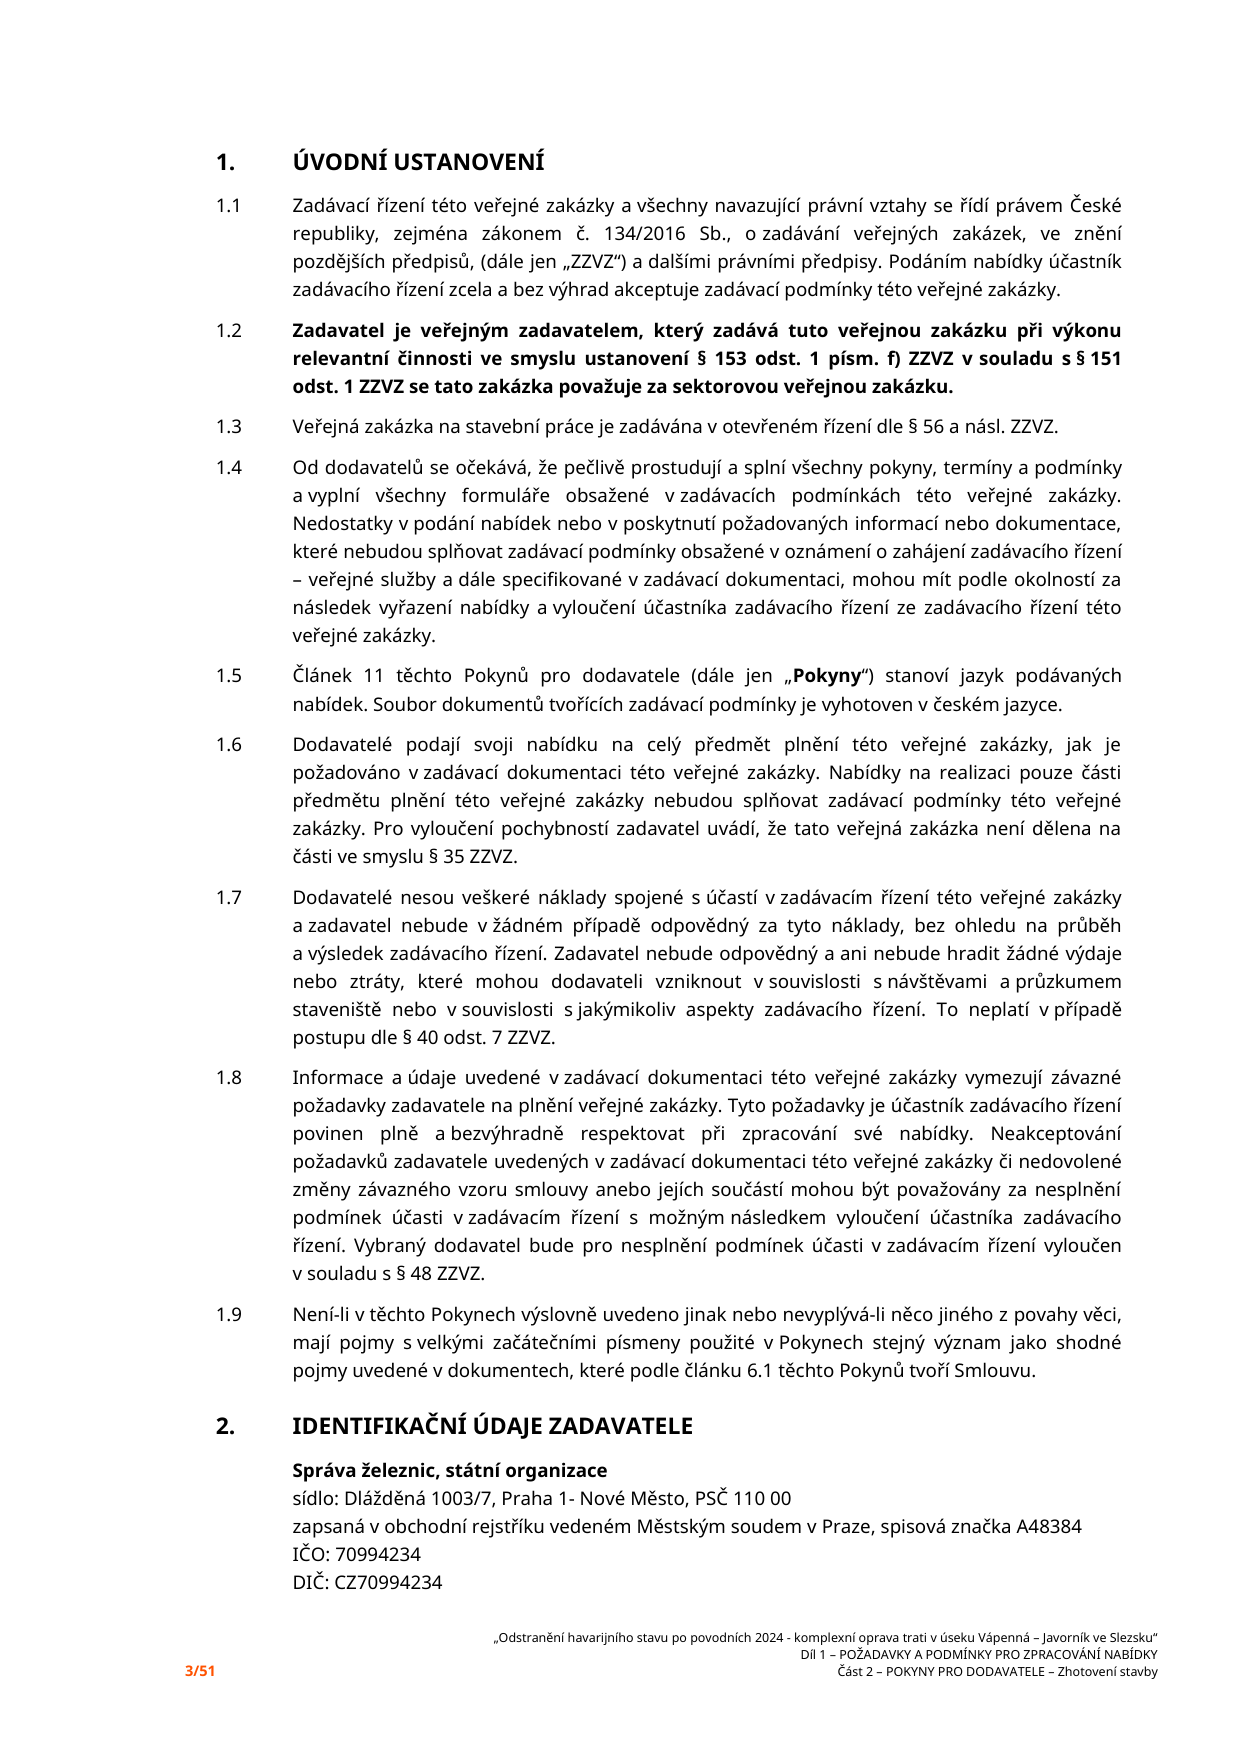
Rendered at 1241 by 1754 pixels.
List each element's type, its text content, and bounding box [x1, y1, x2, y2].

text Článek 11 těchto Pokynů pro dodavatele (dále jen „Pokyny“) stanoví jazyk podávaných nabídek. Soubor dokumentů tvořících zadávací podmínky je vyhotoven v českém jazyce. [216, 663, 1122, 716]
text Zadávací řízení této veřejné zakázky a všechny navazující právní vztahy se řídí právem České republiky, zejména zákonem č. 134/2016 Sb., o zadávání veřejných zakázek, ve znění pozdějších předpisů, (dále jen „ZZVZ“) a dalšími právními předpisy. Podáním nabídky účastník zadávacího řízení zcela a bez výhrad akceptuje zadávací podmínky této veřejné zakázky. [216, 192, 1122, 302]
text Veřejná zakázka na stavební práce je zadávána v otevřeném řízení dle § 56 a násl. ZZVZ. [216, 414, 1122, 439]
text IČO: 70994234 [292, 1541, 1122, 1567]
text ÚVODNÍ USTANOVENÍ [216, 146, 1122, 177]
text IDENTIFIKAČNÍ ÚDAJE ZADAVATELE [216, 1410, 1122, 1442]
text zapsaná v obchodní rejstříku vedeném Městským soudem v Praze, spisová značka A48384 [292, 1513, 1122, 1539]
text Není-li v těchto Pokynech výslovně uvedeno jinak nebo nevyplývá-li něco jiného z povahy věci, mají pojmy s velkými začátečními písmeny použité v Pokynech stejný význam jako shodné pojmy uvedené v dokumentech, které podle článku 6.1 těchto Pokynů tvoří Smlouvu. [216, 1301, 1122, 1383]
text Od dodavatelů se očekává, že pečlivě prostudují a splní všechny pokyny, termíny a podmínky a vyplní všechny formuláře obsažené v zadávacích podmínkách této veřejné zakázky. Nedostatky v podání nabídek nebo v poskytnutí požadovaných informací nebo dokumentace, které nebudou splňovat zadávací podmínky obsažené v oznámení o zahájení zadávacího řízení – veřejné služby a dále specifikované v zadávací dokumentaci, mohou mít podle okolností za následek vyřazení nabídky a vyloučení účastníka zadávacího řízení ze zadávacího řízení této veřejné zakázky. [216, 454, 1122, 648]
text sídlo: Dlážděná 1003/7, Praha 1- Nové Město, PSČ 110 00 [292, 1485, 1122, 1511]
text Dodavatelé podají svoji nabídku na celý předmět plnění této veřejné zakázky, jak je požadováno v zadávací dokumentaci této veřejné zakázky. Nabídky na realizaci pouze části předmětu plnění této veřejné zakázky nebudou splňovat zadávací podmínky této veřejné zakázky. Pro vyloučení pochybností zadavatel uvádí, že tato veřejná zakázka není dělena na části ve smyslu § 35 ZZVZ. [216, 731, 1122, 869]
text Informace a údaje uvedené v zadávací dokumentaci této veřejné zakázky vymezují závazné požadavky zadavatele na plnění veřejné zakázky. Tyto požadavky je účastník zadávacího řízení povinen plně a bezvýhradně respektovat při zpracování své nabídky. Neakceptování požadavků zadavatele uvedených v zadávací dokumentaci této veřejné zakázky či nedovolené změny závazného vzoru smlouvy anebo jejích součástí mohou být považovány za nesplnění podmínek účasti v zadávacím řízení s možným následkem vyloučení účastníka zadávacího řízení. Vybraný dodavatel bude pro nesplnění podmínek účasti v zadávacím řízení vyloučen v souladu s § 48 ZZVZ. [216, 1064, 1122, 1286]
text Zadavatel je veřejným zadavatelem, který zadává tuto veřejnou zakázku při výkonu relevantní činnosti ve smyslu ustanovení § 153 odst. 1 písm. f) ZZVZ v souladu s § 151 odst. 1 ZZVZ se tato zakázka považuje za sektorovou veřejnou zakázku. [216, 317, 1122, 399]
text Dodavatelé nesou veškeré náklady spojené s účastí v zadávacím řízení této veřejné zakázky a zadavatel nebude v žádném případě odpovědný za tyto náklady, bez ohledu na průběh a výsledek zadávacího řízení. Zadavatel nebude odpovědný a ani nebude hradit žádné výdaje nebo ztráty, které mohou dodavateli vzniknout v souvislosti s návštěvami a průzkumem staveniště nebo v souvislosti s jakýmikoliv aspekty zadávacího řízení. To neplatí v případě postupu dle § 40 odst. 7 ZZVZ. [216, 884, 1122, 1049]
text DIČ: CZ70994234 [292, 1569, 1122, 1595]
text Správa železnic, státní organizace [292, 1457, 1122, 1483]
